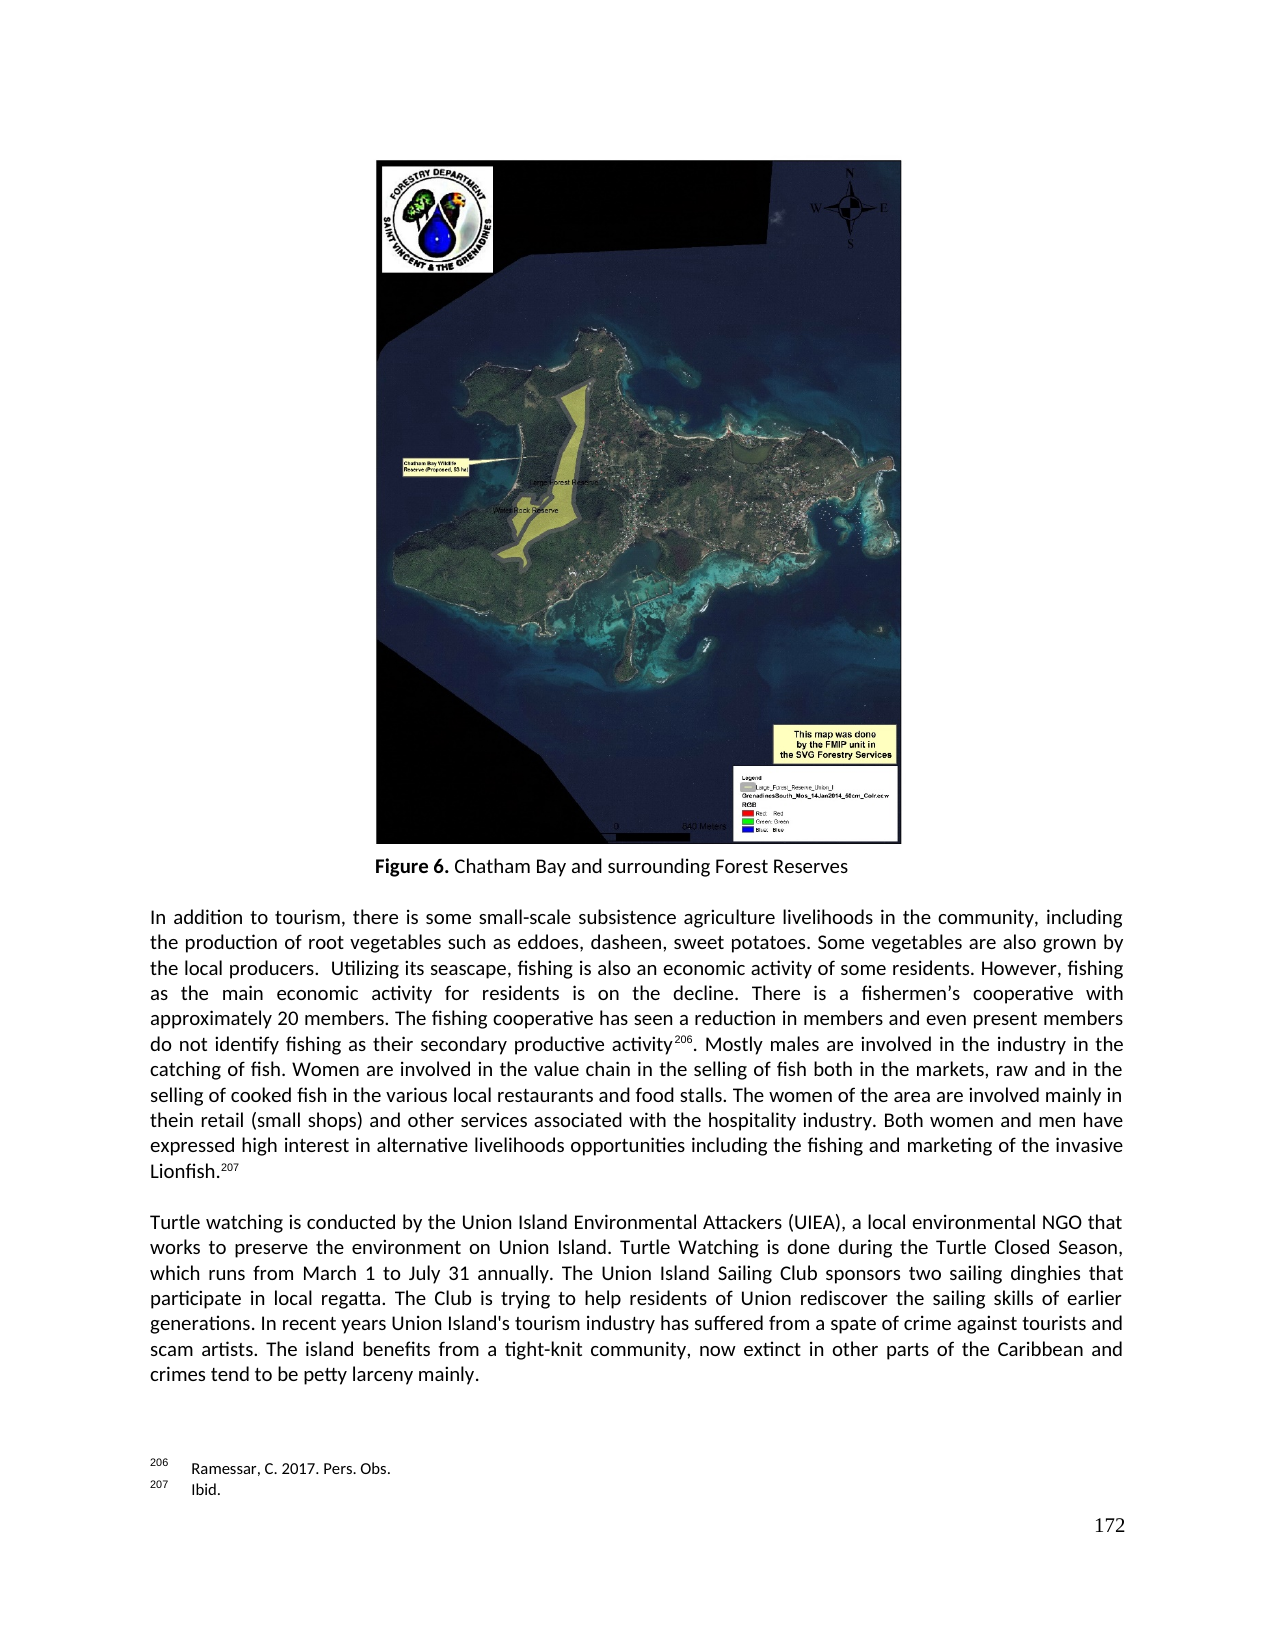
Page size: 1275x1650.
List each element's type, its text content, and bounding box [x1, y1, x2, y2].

picture [364, 150, 911, 854]
text In addition to tourism, there is some small-scale subsistence agriculture livelihoods in the community, including the production of root vegetables such as eddoes, dasheen, sweet potatoes. Some vegetables are also grown by the local producers. Utilizing its seascape, fishing is also an economic activity of some residents. However, fishing as the main economic activity for residents is on the decline. There is a fishermen’s cooperative with approximately 20 members. The fishing cooperative has seen a reduction in members and even present members do not identify fishing as their secondary productive activity. Mostly males are involved in the industry in the catching of fish. Women are involved in the value chain in the selling of fish both in the markets, raw and in the selling of cooked fish in the various local restaurants and food stalls. The women of the area are involved mainly in thein retail (small shops) and other services associated with the hospitality industry. Both women and men have expressed high interest in alternative livelihoods opportunities including the fishing and marketing of the invasive Lionfish. [150, 904, 1125, 1183]
text Figure 6. Chatham Bay and surrounding Forest Reserves [150, 853, 1125, 878]
text Turtle watching is conducted by the Union Island Environmental Attackers (UIEA), a local environmental NGO that works to preserve the environment on Union Island. Turtle Watching is done during the Turtle Closed Season, which runs from March 1 to July 31 annually. The Union Island Sailing Club sponsors two sailing dinghies that participate in local regatta. The Club is trying to help residents of Union rediscover the sailing skills of earlier generations. In recent years Union Island's tourism industry has suffered from a spate of crime against tourists and scam artists. The island benefits from a tight-knit community, now extinct in other parts of the Caribbean and crimes tend to be petty larceny mainly. [150, 1209, 1125, 1387]
